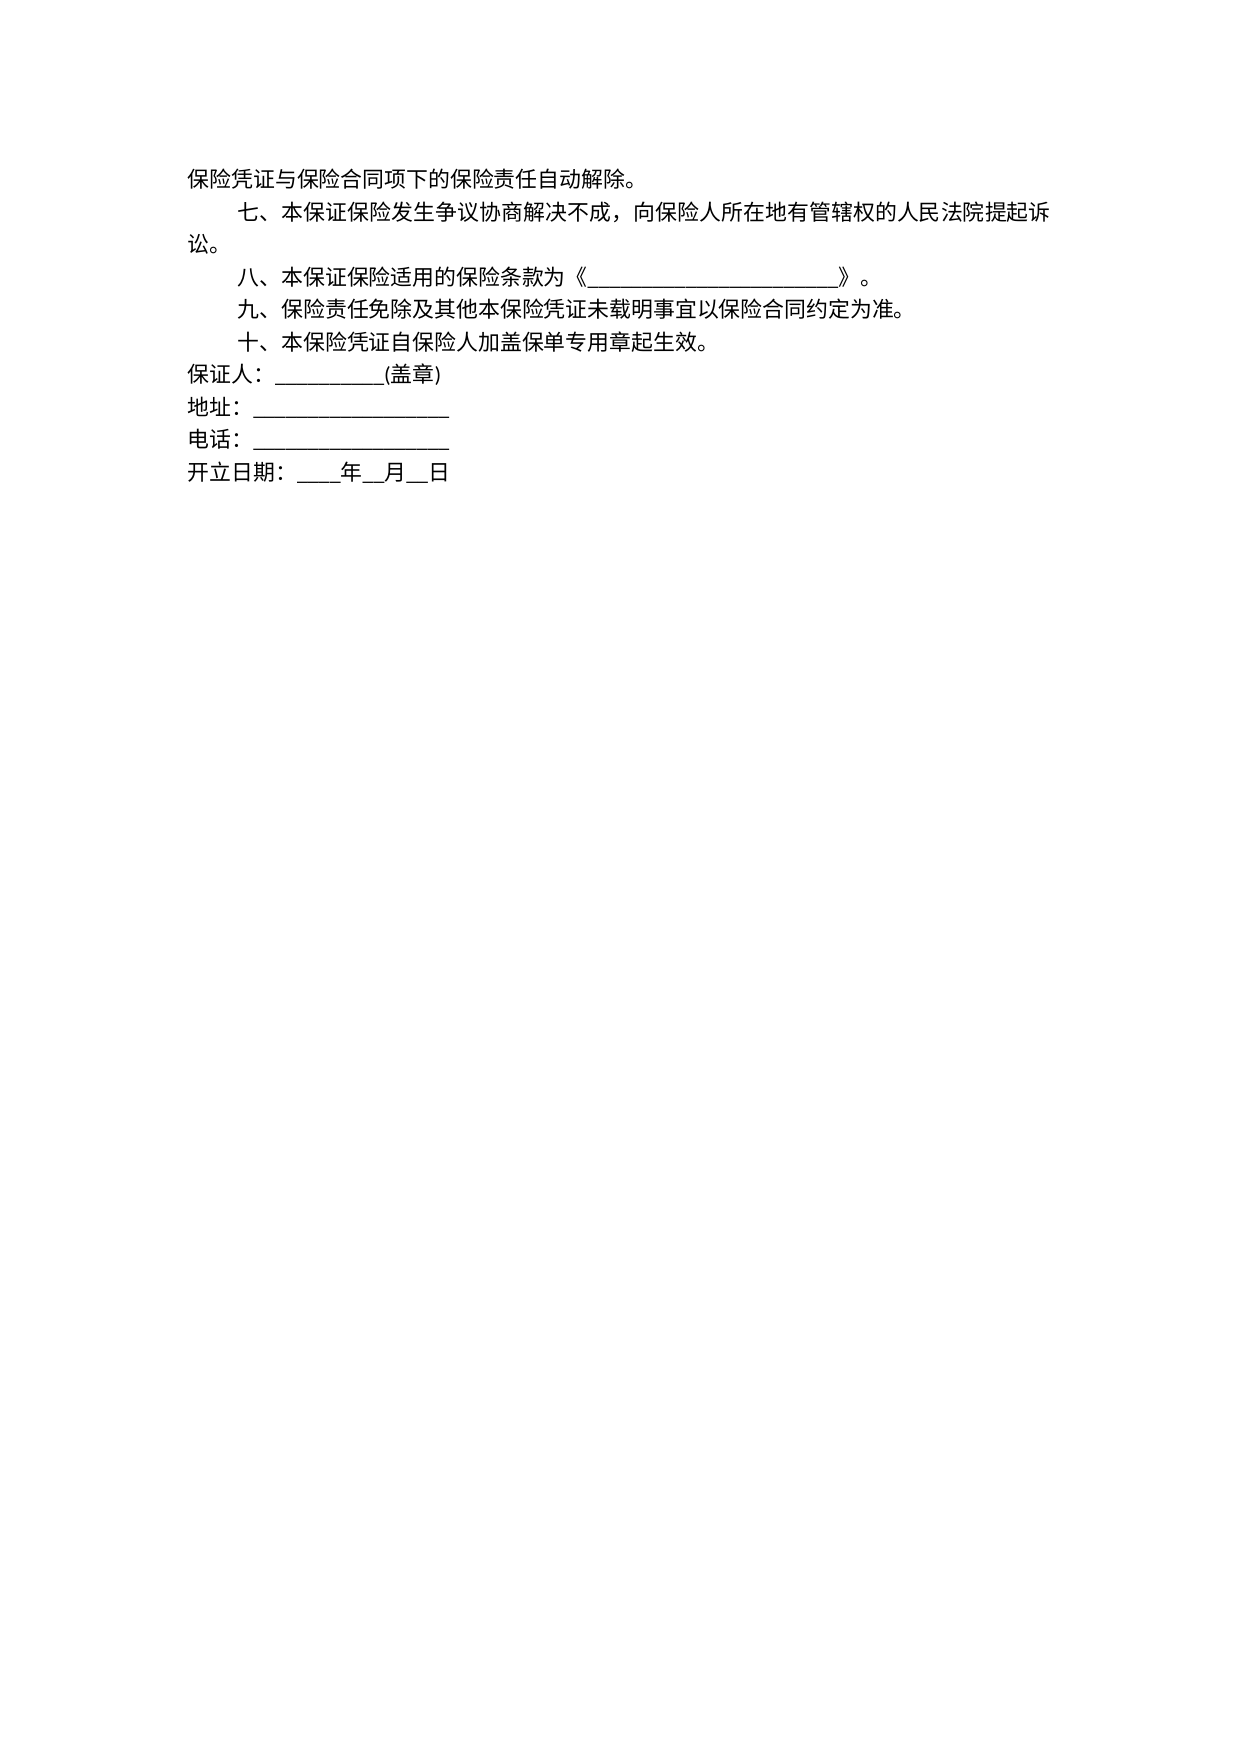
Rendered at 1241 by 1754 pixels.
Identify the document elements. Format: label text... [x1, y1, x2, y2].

text 七、本保证保险发生争议协商解决不成，向保险人所在地有管辖权的人民法院提起诉讼。 [187, 194, 1053, 259]
text 开立日期：____年__月__日 [187, 454, 1053, 487]
text 保证人：__________(盖章) [187, 357, 1053, 389]
text 十、本保险凭证自保险人加盖保单专用章起生效。 [187, 324, 1053, 357]
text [187, 162, 1053, 194]
text 地址：__________________ [187, 389, 1053, 422]
text 电话：__________________ [187, 422, 1053, 454]
text 九、保险责任免除及其他本保险凭证未载明事宜以保险合同约定为准。 [187, 292, 1053, 324]
text 八、本保证保险适用的保险条款为《_______________________》。 [187, 259, 1053, 292]
